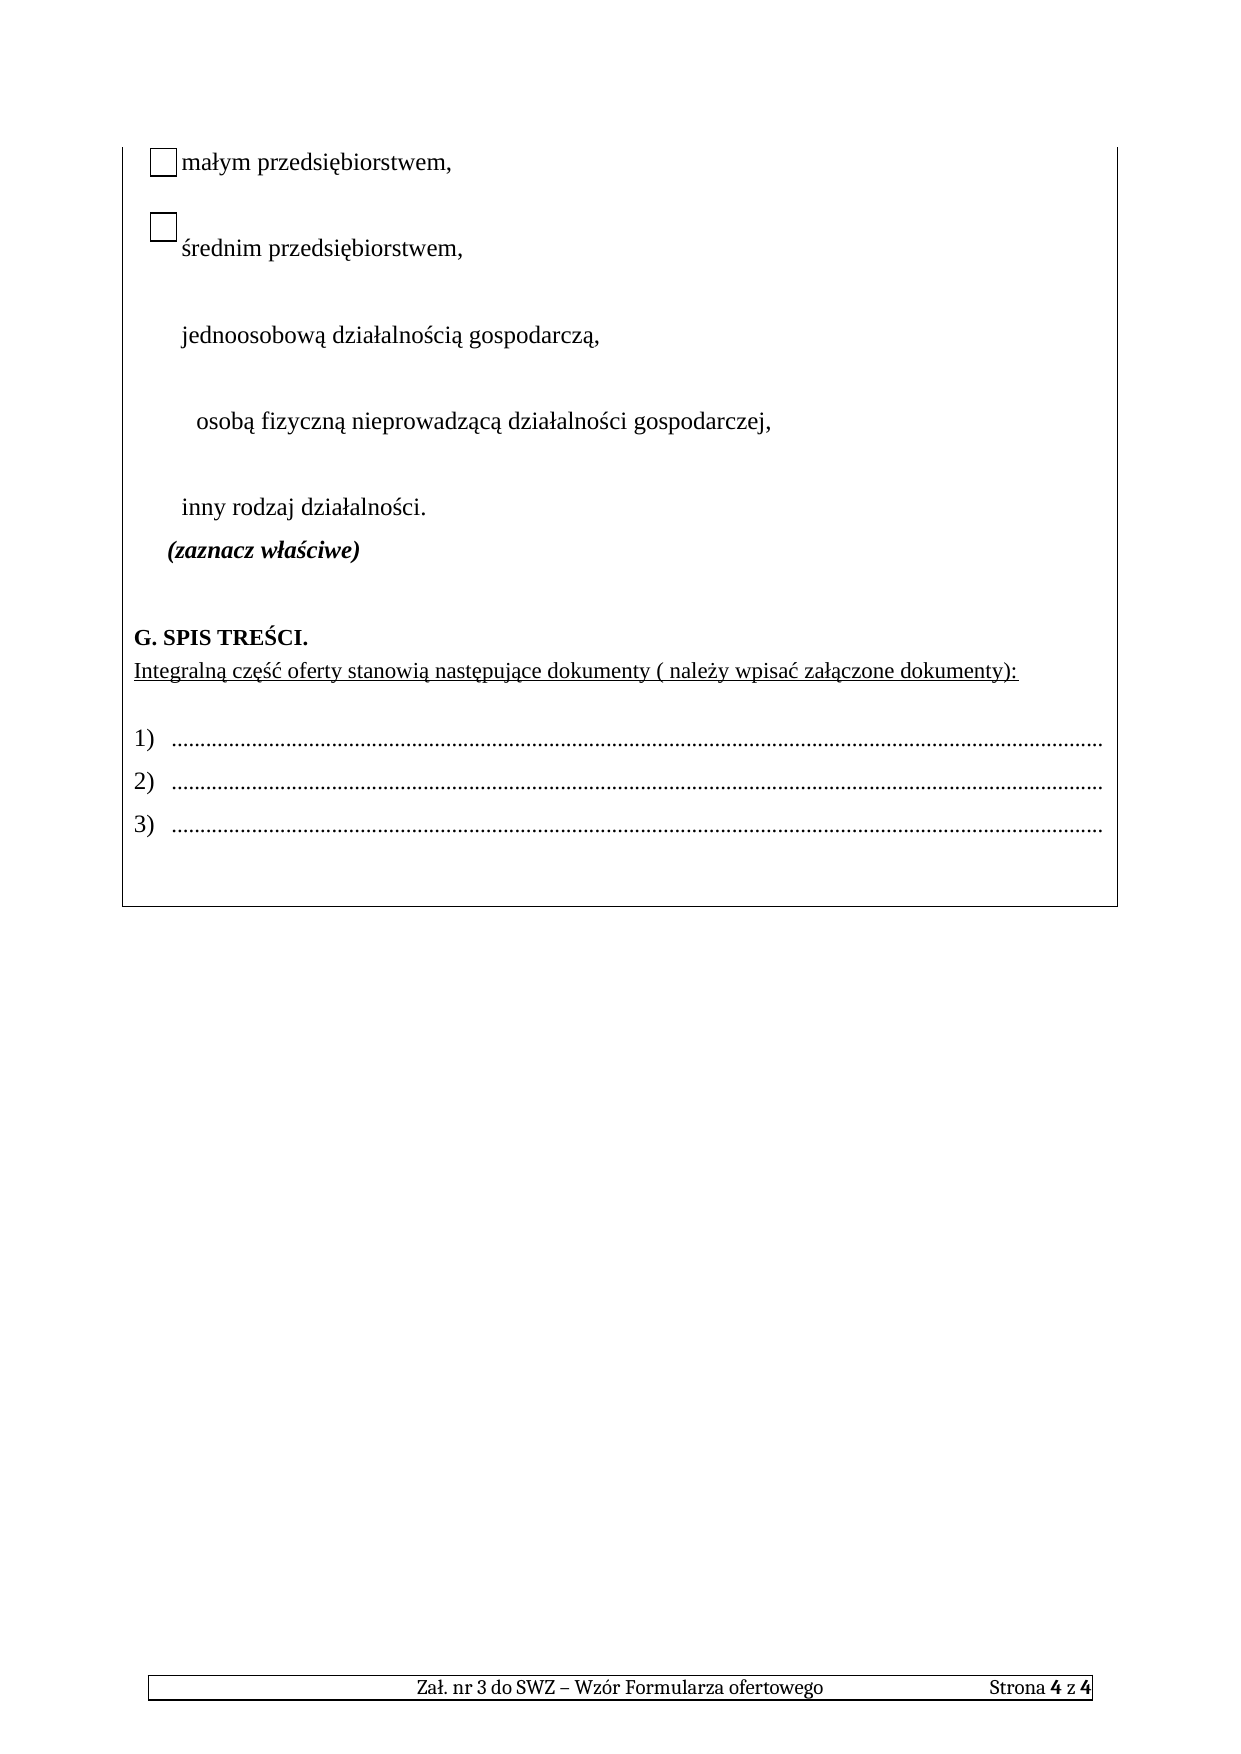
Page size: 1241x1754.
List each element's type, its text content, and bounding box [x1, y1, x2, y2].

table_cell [123, 147, 1117, 611]
table_cell G. SPIS TREŚCI. Integralną część oferty stanowią następujące dokumenty ( należy wpisać załączone dokumenty): ................................................................................................................................................................... ................................................................................................................................................................... ................................................................................................................................................................... [123, 611, 1117, 906]
